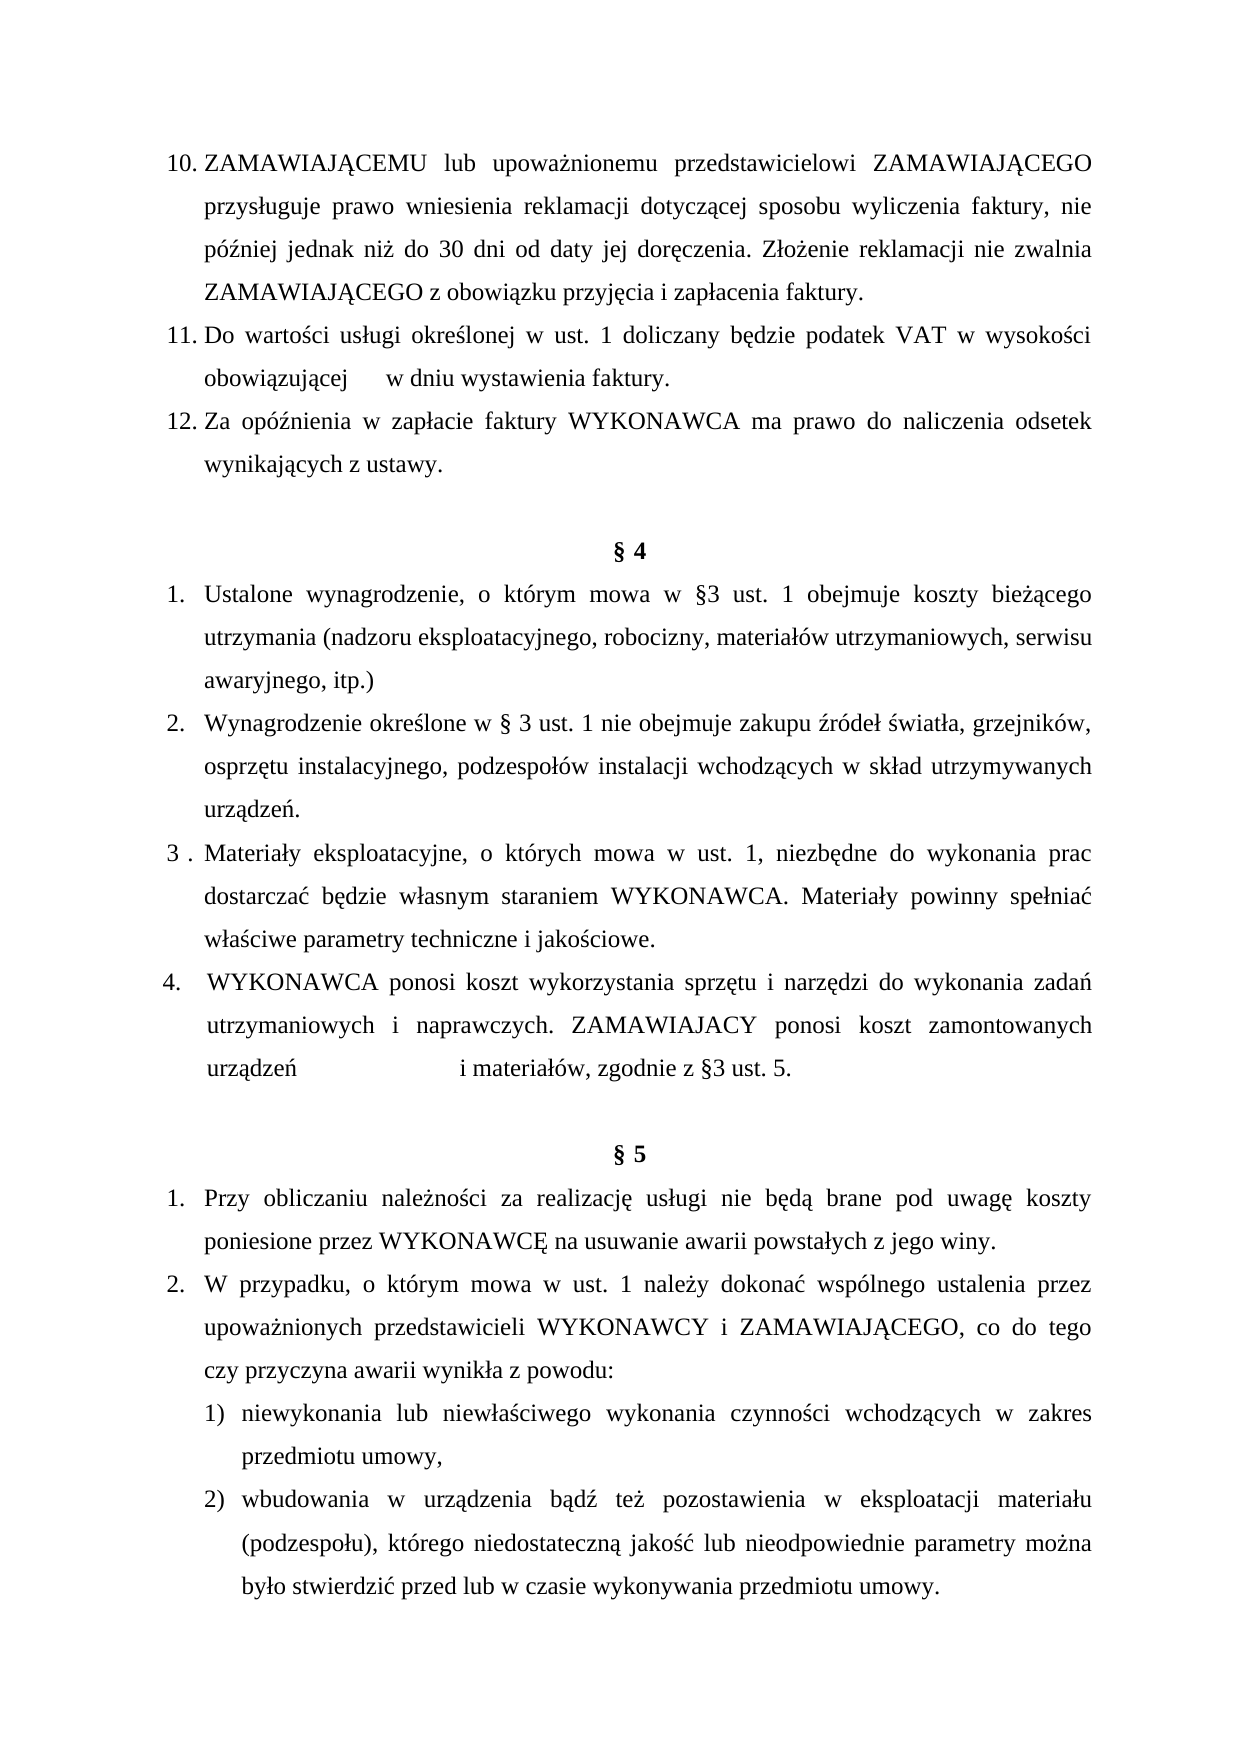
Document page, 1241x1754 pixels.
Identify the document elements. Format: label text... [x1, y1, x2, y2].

list Za opóźnienia w zapłacie faktury WYKONAWCA ma prawo do naliczenia odsetek wynikających z ustawy. [166, 406, 1093, 478]
list wbudowania w urządzenia bądź też pozostawienia w eksploatacji materiału (podzespołu), którego niedostateczną jakość lub nieodpowiednie parametry można było stwierdzić przed lub w czasie wykonywania przedmiotu umowy. [204, 1484, 1093, 1599]
list Ustalone wynagrodzenie, o którym mowa w §3 ust. 1 obejmuje koszty bieżącego utrzymania (nadzoru eksploatacyjnego, robocizny, materiałów utrzymaniowych, serwisu awaryjnego, itp.) [166, 579, 1093, 694]
list WYKONAWCA ponosi koszt wykorzystania sprzętu i narzędzi do wykonania zadań utrzymaniowych i naprawczych. ZAMAWIAJACY ponosi koszt zamontowanych urządzeń i materiałów, zgodnie z §3 ust. 5. [162, 967, 1093, 1082]
list ZAMAWIAJĄCEMU lub upoważnionemu przedstawicielowi ZAMAWIAJĄCEGO przysługuje prawo wniesienia reklamacji dotyczącej sposobu wyliczenia faktury, nie później jednak niż do 30 dni od daty jej doręczenia. Złożenie reklamacji nie zwalnia ZAMAWIAJĄCEGO z obowiązku przyjęcia i zapłacenia faktury. [166, 148, 1093, 306]
list W przypadku, o którym mowa w ust. 1 należy dokonać wspólnego ustalenia przez upoważnionych przedstawicieli WYKONAWCY i ZAMAWIAJĄCEGO, co do tego czy przyczyna awarii wynikła z powodu: [166, 1269, 1093, 1384]
text §5 [166, 1139, 1093, 1168]
list Wynagrodzenie określone w § 3 ust. 1 nie obejmuje zakupu źródeł światła, grzejników, osprzętu instalacyjnego, podzespołów instalacji wchodzących w skład utrzymywanych urządzeń. [166, 708, 1093, 823]
list Do wartości usługi określonej w ust. 1 doliczany będzie podatek VAT w wysokości obowiązującej w dniu wystawienia faktury. [166, 320, 1093, 392]
list niewykonania lub niewłaściwego wykonania czynności wchodzących w zakres przedmiotu umowy, [204, 1398, 1093, 1470]
text §4 [166, 536, 1093, 564]
list Materiały eksploatacyjne, o których mowa w ust. 1, niezbędne do wykonania prac dostarczać będzie własnym staraniem WYKONAWCA. Materiały powinny spełniać właściwe parametry techniczne i jakościowe. [166, 838, 1093, 953]
list Przy obliczaniu należności za realizację usługi nie będą brane pod uwagę koszty poniesione przez WYKONAWCĘ na usuwanie awarii powstałych z jego winy. [166, 1183, 1093, 1254]
